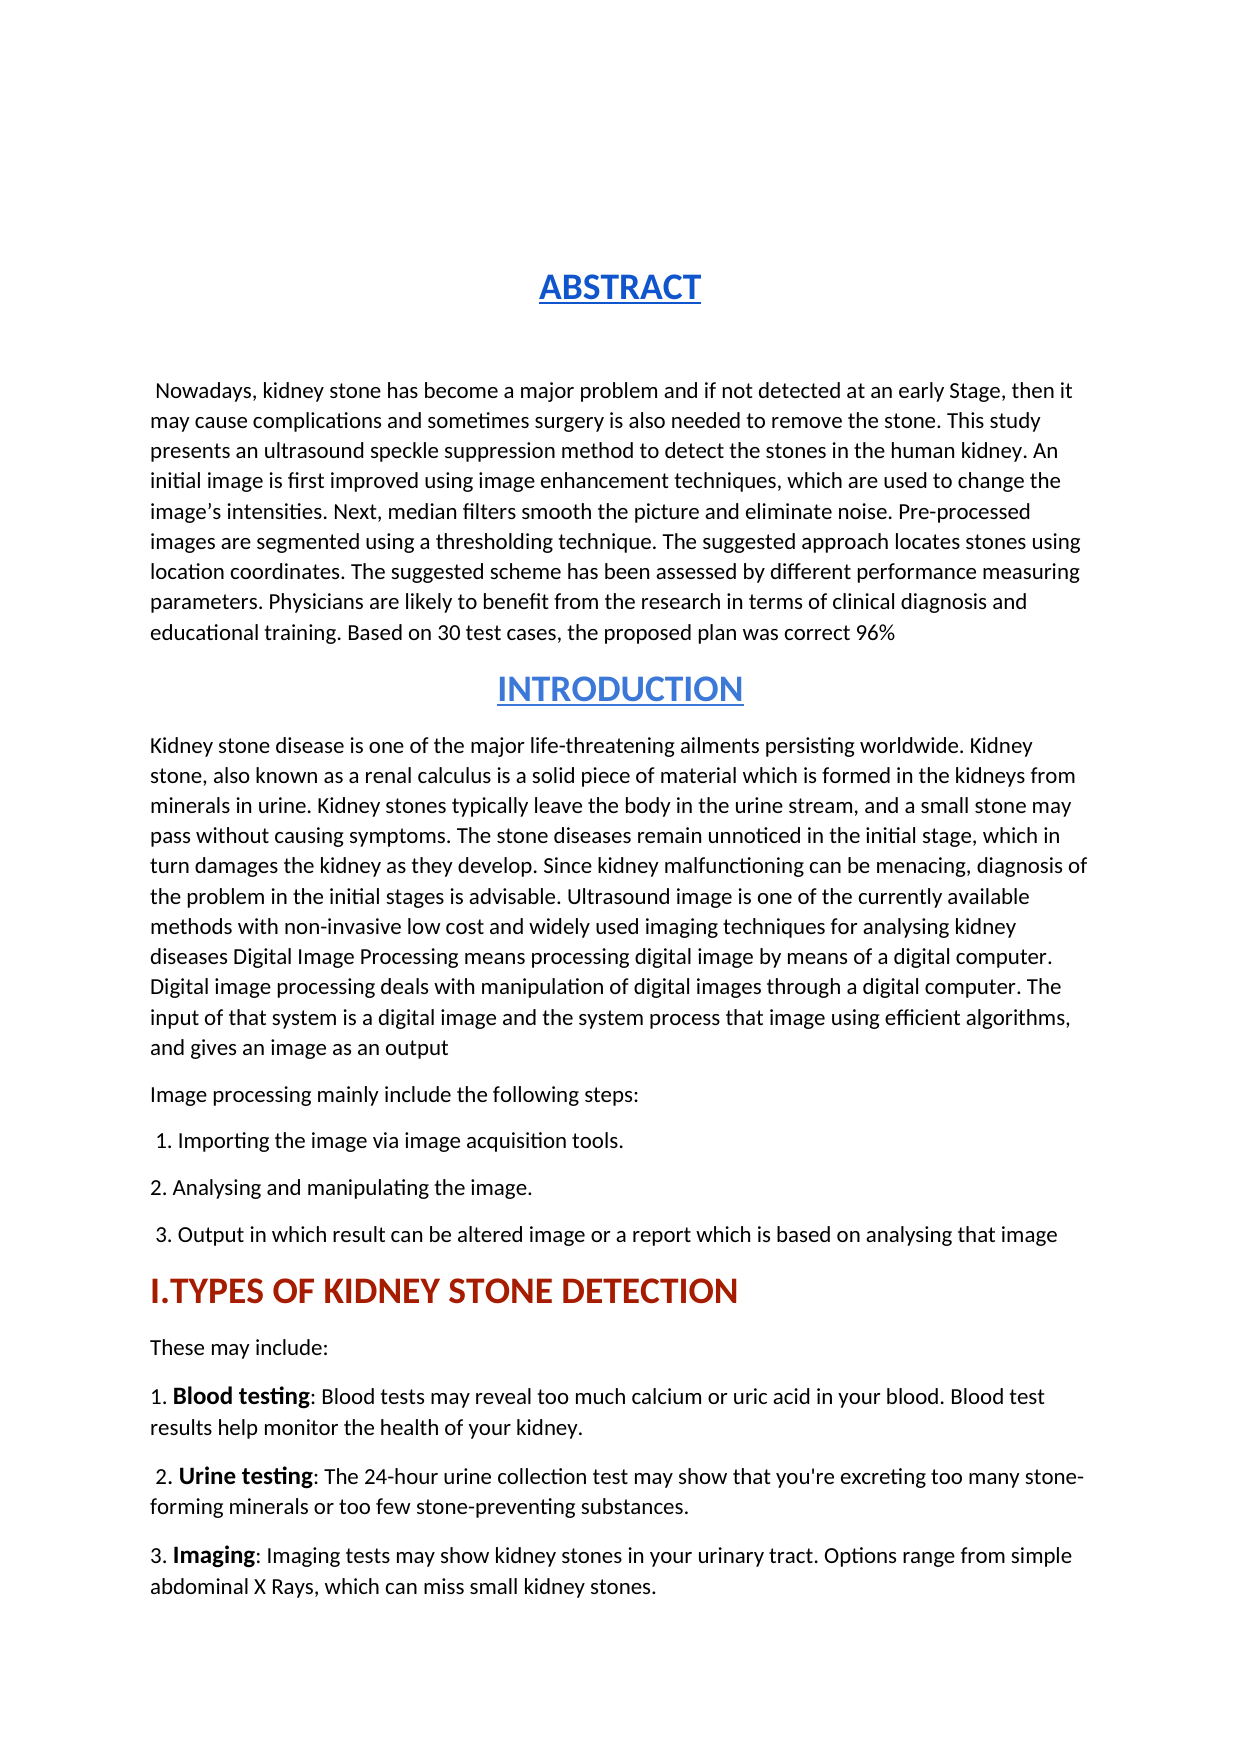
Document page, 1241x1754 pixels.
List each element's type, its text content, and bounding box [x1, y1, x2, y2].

text 2. Urine testing: The 24-hour urine collection test may show that you're excreting too many stone-forming minerals or too few stone-preventing substances. [150, 1460, 1090, 1521]
text These may include: [150, 1333, 1090, 1361]
text I.TYPES OF KIDNEY STONE DETECTION [150, 1267, 1090, 1313]
text Kidney stone disease is one of the major life-threatening ailments persisting worldwide. Kidney stone, also known as a renal calculus is a solid piece of material which is formed in the kidneys from minerals in urine. Kidney stones typically leave the body in the urine stream, and a small stone may pass without causing symptoms. The stone diseases remain unnoticed in the initial stage, which in turn damages the kidney as they develop. Since kidney malfunctioning can be menacing, diagnosis of the problem in the initial stages is advisable. Ultrasound image is one of the currently available methods with non-invasive low cost and widely used imaging techniques for analysing kidney diseases Digital Image Processing means processing digital image by means of a digital computer. Digital image processing deals with manipulation of digital images through a digital computer. The input of that system is a digital image and the system process that image using efficient algorithms, and gives an image as an output [150, 731, 1090, 1061]
text INTRODUCTION [150, 664, 1090, 710]
text Nowadays, kidney stone has become a major problem and if not detected at an early Stage, then it may cause complications and sometimes surgery is also needed to remove the stone. This study presents an ultrasound speckle suppression method to detect the stones in the human kidney. An initial image is first improved using image enhancement techniques, which are used to change the image’s intensities. Next, median filters smooth the picture and eliminate noise. Pre-processed images are segmented using a thresholding technique. The suggested approach locates stones using location coordinates. The suggested scheme has been assessed by different performance measuring parameters. Physicians are likely to benefit from the research in terms of clinical diagnosis and educational training. Based on 30 test cases, the proposed plan was correct 96% [150, 376, 1090, 646]
text 1. Importing the image via image acquisition tools. [150, 1127, 1090, 1154]
text 3. Imaging: Imaging tests may show kidney stones in your urinary tract. Options range from simple abdominal X Rays, which can miss small kidney stones. [150, 1539, 1090, 1600]
text 3. Output in which result can be altered image or a report which is based on analysing that image [150, 1220, 1090, 1248]
text Image processing mainly include the following steps: [150, 1080, 1090, 1108]
text 1. Blood testing: Blood tests may reveal too much calcium or uric acid in your blood. Blood test results help monitor the health of your kidney. [150, 1380, 1090, 1441]
text ABSTRACT [150, 263, 1090, 309]
text 2. Analysing and manipulating the image. [150, 1173, 1090, 1201]
